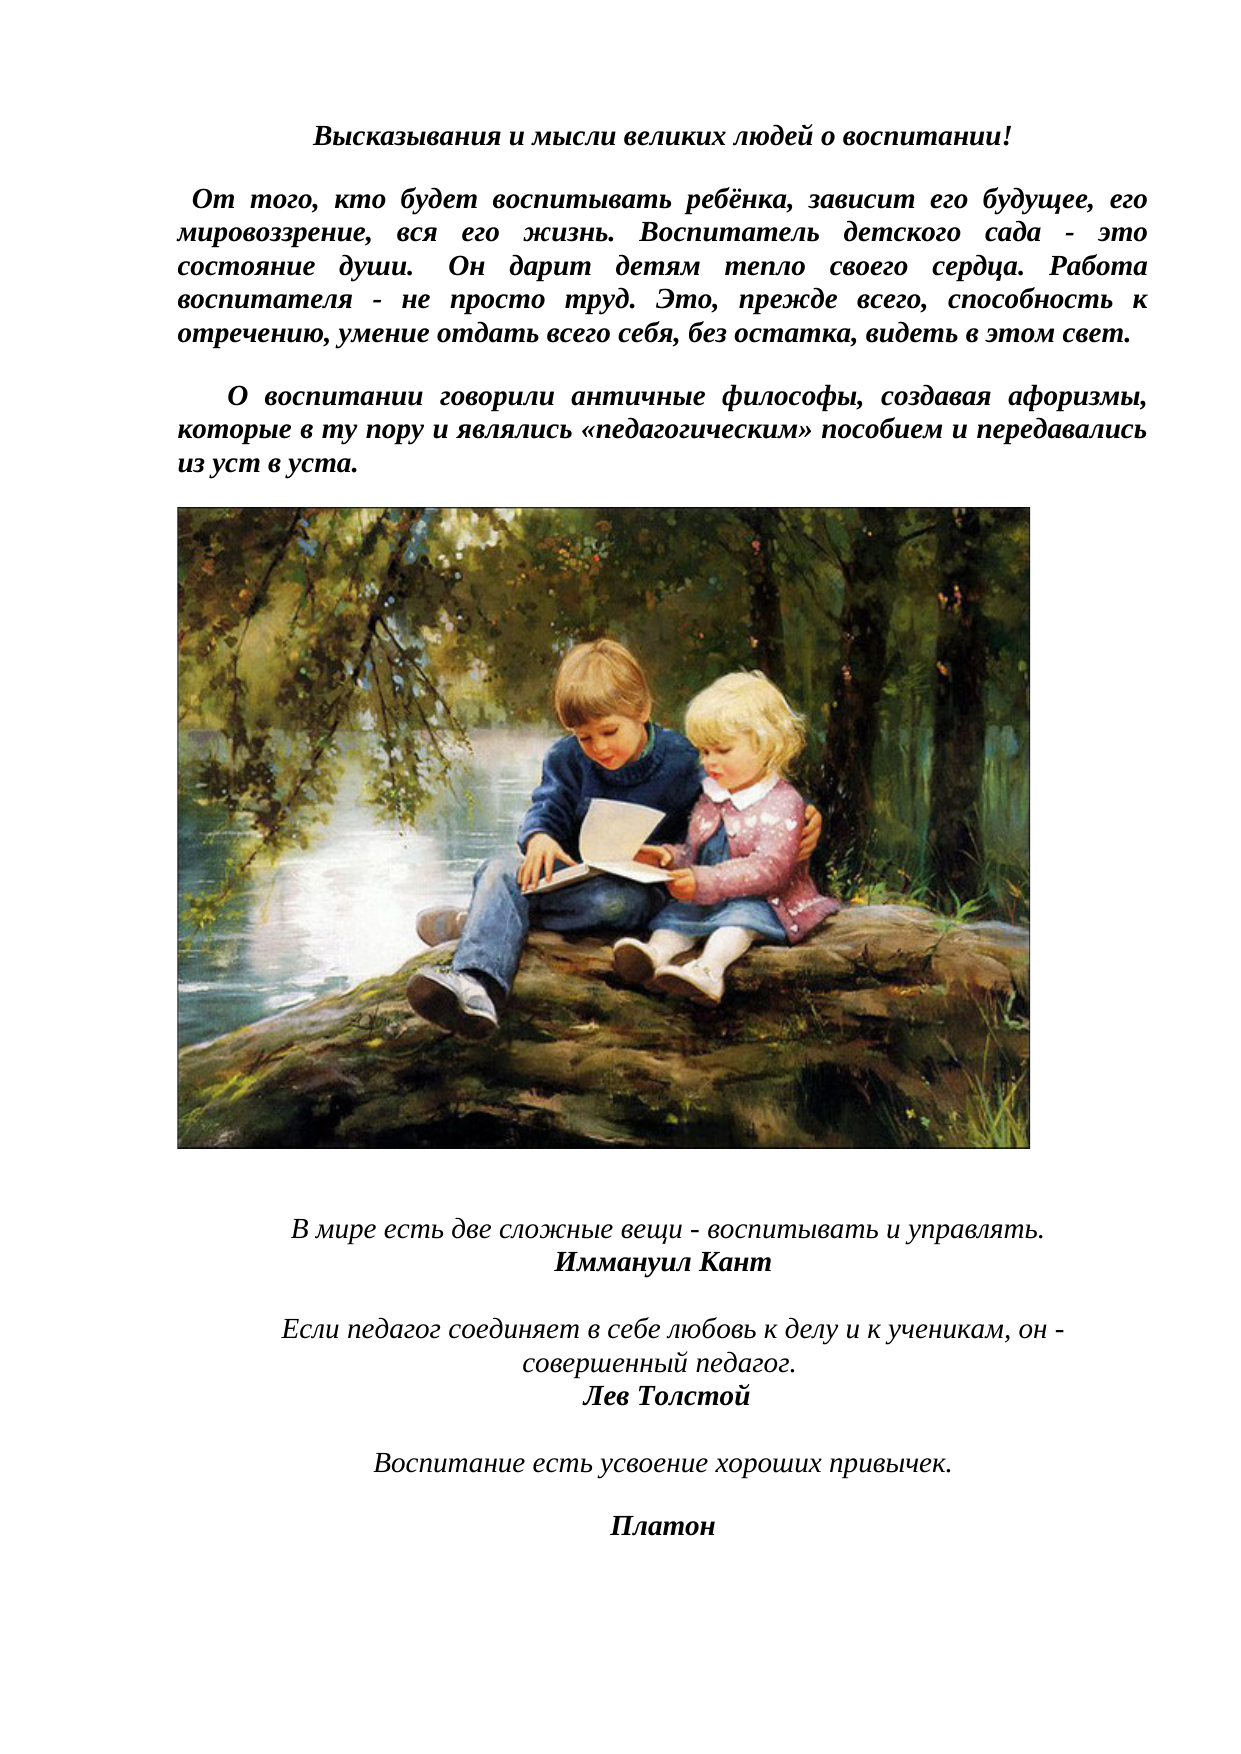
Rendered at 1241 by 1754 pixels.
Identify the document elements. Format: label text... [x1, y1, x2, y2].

text Иммануил Кант [177, 1244, 1152, 1278]
picture [177, 507, 1031, 1149]
text Платон [177, 1508, 1152, 1542]
text В мире есть две сложные вещи - воспитывать и управлять. [177, 1211, 1152, 1244]
text Воспитание есть усвоение хороших привычек. [177, 1446, 1152, 1479]
text Лев Толстой [177, 1378, 1152, 1412]
text Если педагог соединяет в себе любовь к делу и к ученикам, он - совершенный педагог. [177, 1311, 1152, 1378]
text От того, кто будет воспитывать ребёнка, зависит его будущее, его мировоззрение, вся его жизнь. Воспитатель детского сада - это состояние души. Он дарит детям тепло своего сердца. Работа воспитателя - не просто труд. Это, прежде всего, способность к отречению, умение отдать всего себя, без остатка, видеть в этом свет. [177, 181, 1152, 348]
text Высказывания и мысли великих людей о воспитании! [177, 118, 1152, 152]
text О воспитании говорили античные философы, создавая афоризмы, которые в ту пору и являлись «педагогическим» пособием и передавались из уст в уста. [177, 378, 1152, 478]
